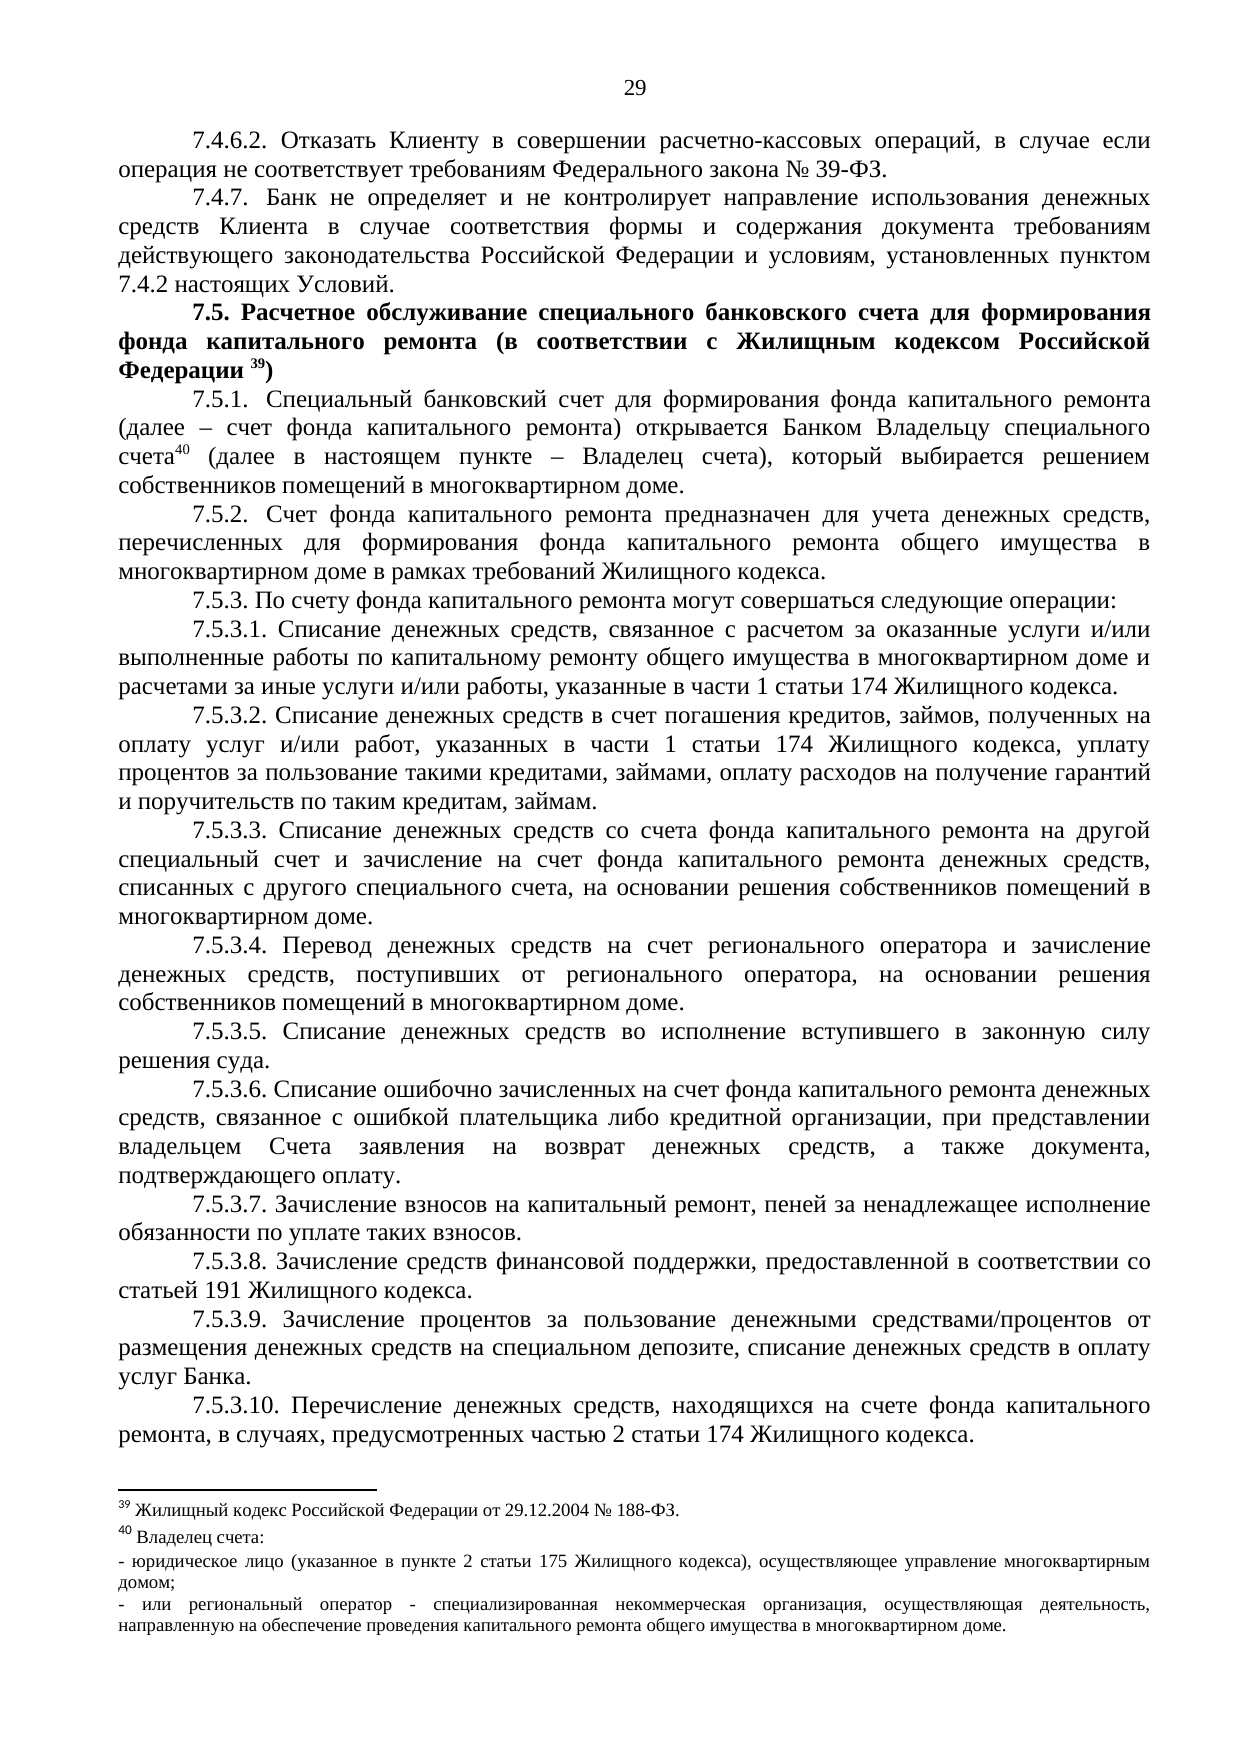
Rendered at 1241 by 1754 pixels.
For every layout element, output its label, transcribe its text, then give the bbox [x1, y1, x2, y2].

text 7.4.7. Банк не определяет и не контролирует направление использования денежных средств Клиента в случае соответствия формы и содержания документа требованиям действующего законодательства Российской Федерации и условиям, установленных пунктом 7.4.2 настоящих Условий. [118, 182, 1152, 297]
text 7.5.3.6. Списание ошибочно зачисленных на счет фонда капитального ремонта денежных средств, связанное с ошибкой плательщика либо кредитной организации, при представлении владельцем Счета заявления на возврат денежных средств, а также документа, подтверждающего оплату. [118, 1074, 1152, 1189]
text 7.5.2. Счет фонда капитального ремонта предназначен для учета денежных средств, перечисленных для формирования фонда капитального ремонта общего имущества в многоквартирном доме в рамках требований Жилищного кодекса. [118, 499, 1152, 585]
text 7.4.6.2. Отказать Клиенту в совершении расчетно-кассовых операций, в случае если операция не соответствует требованиям Федерального закона № 39-ФЗ. [118, 125, 1152, 182]
text 7.5.1. Специальный банковский счет для формирования фонда капитального ремонта (далее – счет фонда капитального ремонта) открывается Банком Владельцу специального счета (далее в настоящем пункте – Владелец счета), который выбирается решением собственников помещений в многоквартирном доме. [118, 384, 1152, 499]
text 7.5.3.5. Списание денежных средств во исполнение вступившего в законную силу решения суда. [118, 1016, 1152, 1074]
text 7.5.3.3. Списание денежных средств со счета фонда капитального ремонта на другой специальный счет и зачисление на счет фонда капитального ремонта денежных средств, списанных с другого специального счета, на основании решения собственников помещений в многоквартирном доме. [118, 815, 1152, 930]
text 7.5.3.1. Списание денежных средств, связанное с расчетом за оказанные услуги и/или выполненные работы по капитальному ремонту общего имущества в многоквартирном доме и расчетами за иные услуги и/или работы, указанные в части 1 статьи 174 Жилищного кодекса. [118, 614, 1152, 700]
text 7.5.3. По счету фонда капитального ремонта могут совершаться следующие операции: [118, 585, 1152, 614]
text 7.5.3.9. Зачисление процентов за пользование денежными средствами/процентов от размещения денежных средств на специальном депозите, списание денежных средств в оплату услуг Банка. [118, 1304, 1152, 1390]
text 7.5.3.8. Зачисление средств финансовой поддержки, предоставленной в соответствии со статьей 191 Жилищного кодекса. [118, 1246, 1152, 1304]
text 7.5.3.2. Списание денежных средств в счет погашения кредитов, займов, полученных на оплату услуг и/или работ, указанных в части 1 статьи 174 Жилищного кодекса, уплату процентов за пользование такими кредитами, займами, оплату расходов на получение гарантий и поручительств по таким кредитам, займам. [118, 700, 1152, 815]
text 7.5.3.7. Зачисление взносов на капитальный ремонт, пеней за ненадлежащее исполнение обязанности по уплате таких взносов. [118, 1189, 1152, 1246]
text 7.5.3.4. Перевод денежных средств на счет регионального оператора и зачисление денежных средств, поступивших от регионального оператора, на основании решения собственников помещений в многоквартирном доме. [118, 930, 1152, 1016]
text 7.5.3.10. Перечисление денежных средств, находящихся на счете фонда капитального ремонта, в случаях, предусмотренных частью 2 статьи 174 Жилищного кодекса. [118, 1390, 1152, 1447]
text 7.5. Расчетное обслуживание специального банковского счета для формирования фонда капитального ремонта (в соответствии с Жилищным кодексом Российской Федерации ) [118, 297, 1152, 384]
